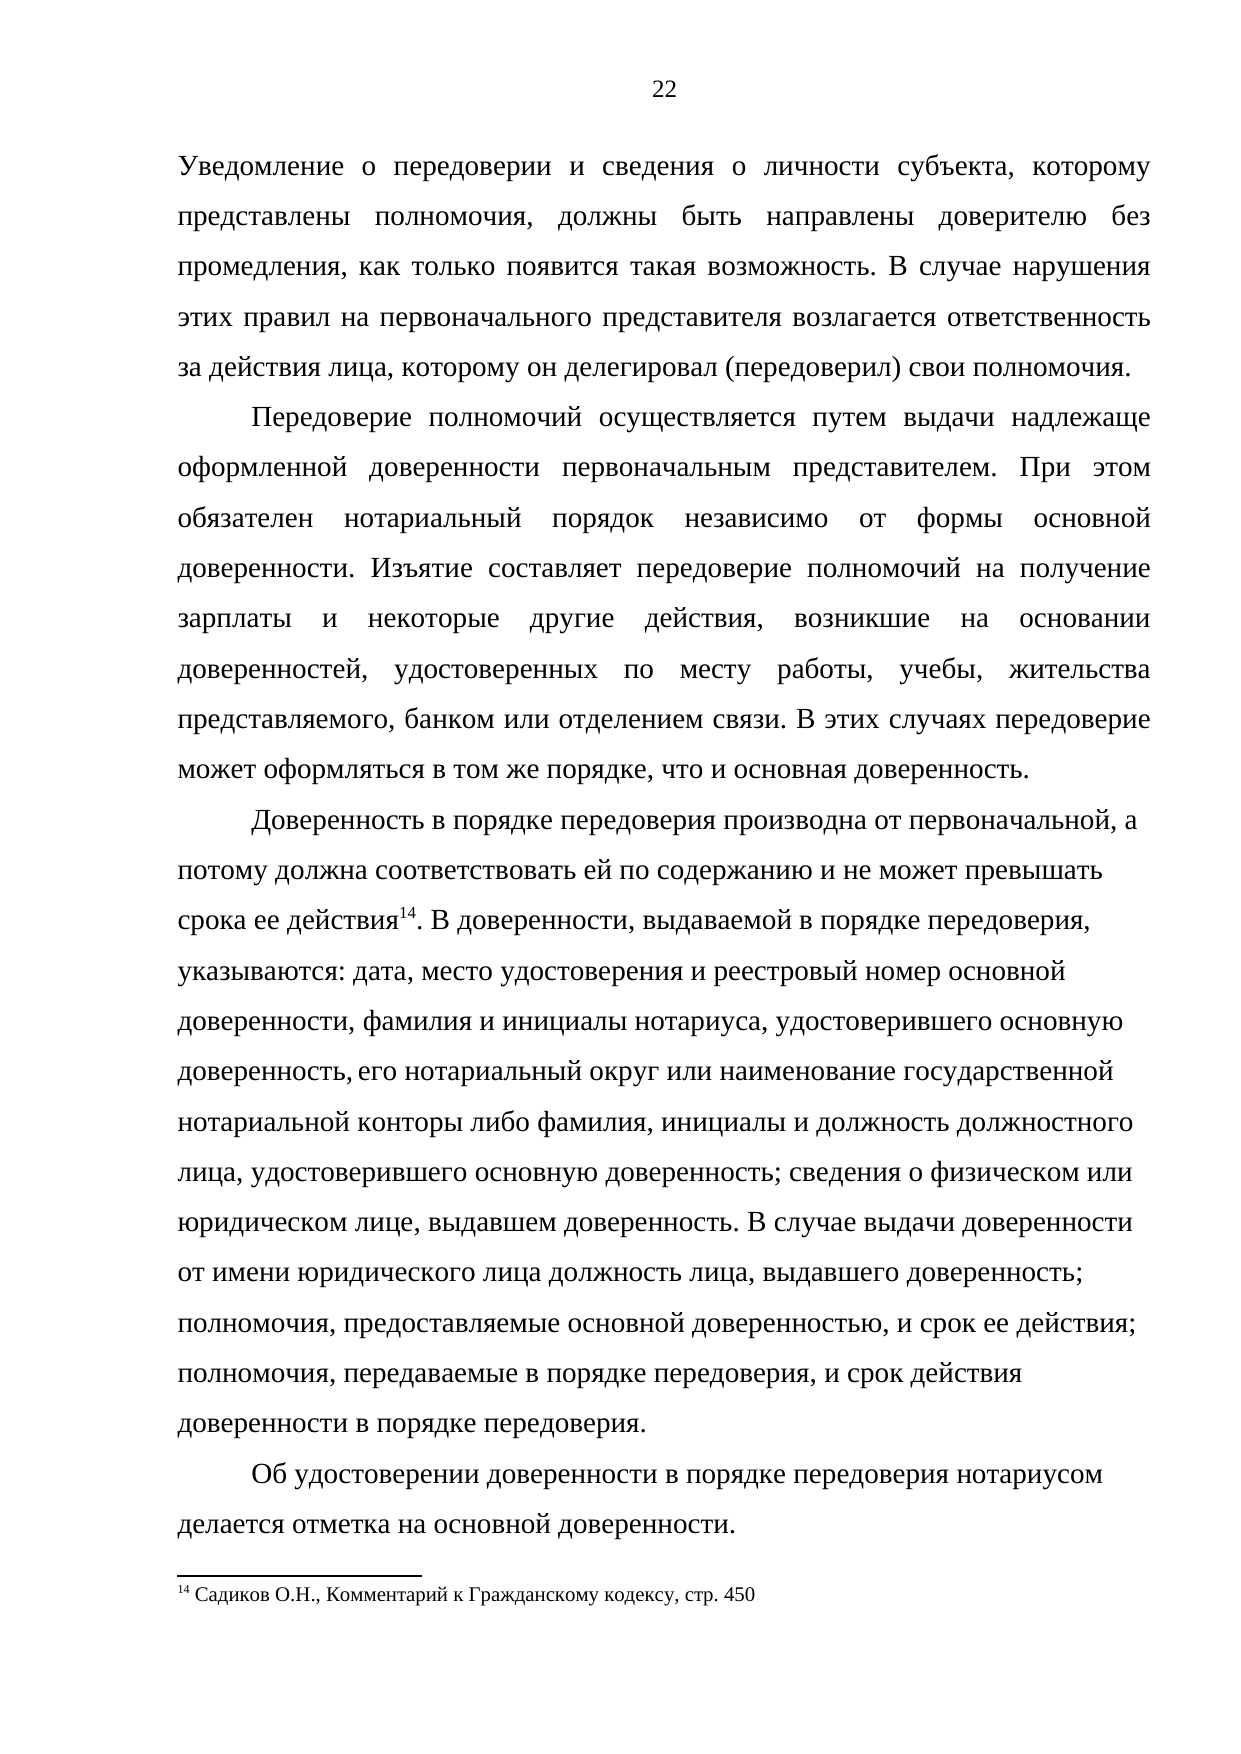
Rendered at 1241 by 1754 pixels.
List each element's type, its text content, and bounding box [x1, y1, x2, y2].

text Передоверие полномочий осуществляется путем выдачи надлежаще оформленной доверенности первоначальным представителем. При этом обязателен нотариальный порядок независимо от формы основной доверенности. Изъятие составляет передоверие полномочий на получение зарплаты и некоторые другие действия, возникшие на основании доверенностей, удостоверенных по месту работы, учебы, жительства представляемого, банком или отделением связи. В этих случаях передоверие может оформляться в том же порядке, что и основная доверенность. [177, 399, 1152, 785]
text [177, 148, 1152, 382]
text Доверенность в порядке передоверия производна от первоначальной, а потому должна соответствовать ей по содержанию и не может превышать срока ее действия. В доверенности, выдаваемой в порядке передоверия, указываются: дата, место удостоверения и реестровый номер основной доверенности, фамилия и инициалы нотариуса, удостоверившего основную доверенность, его нотариальный округ или наименование государственной нотариальной конторы либо фамилия, инициалы и должность должностного лица, удостоверившего основную доверенность; сведения о физическом или юридическом лице, выдавшем доверенность. В случае выдачи доверенности от имени юридического лица должность лица, выдавшего доверенность; полномочия, предоставляемые основной доверенностью, и срок ее действия; полномочия, передаваемые в порядке передоверия, и срок действия доверенности в порядке передоверия. [177, 802, 1152, 1439]
text Об удостоверении доверенности в порядке передоверия нотариусом делается отметка на основной доверенности. [177, 1456, 1152, 1540]
